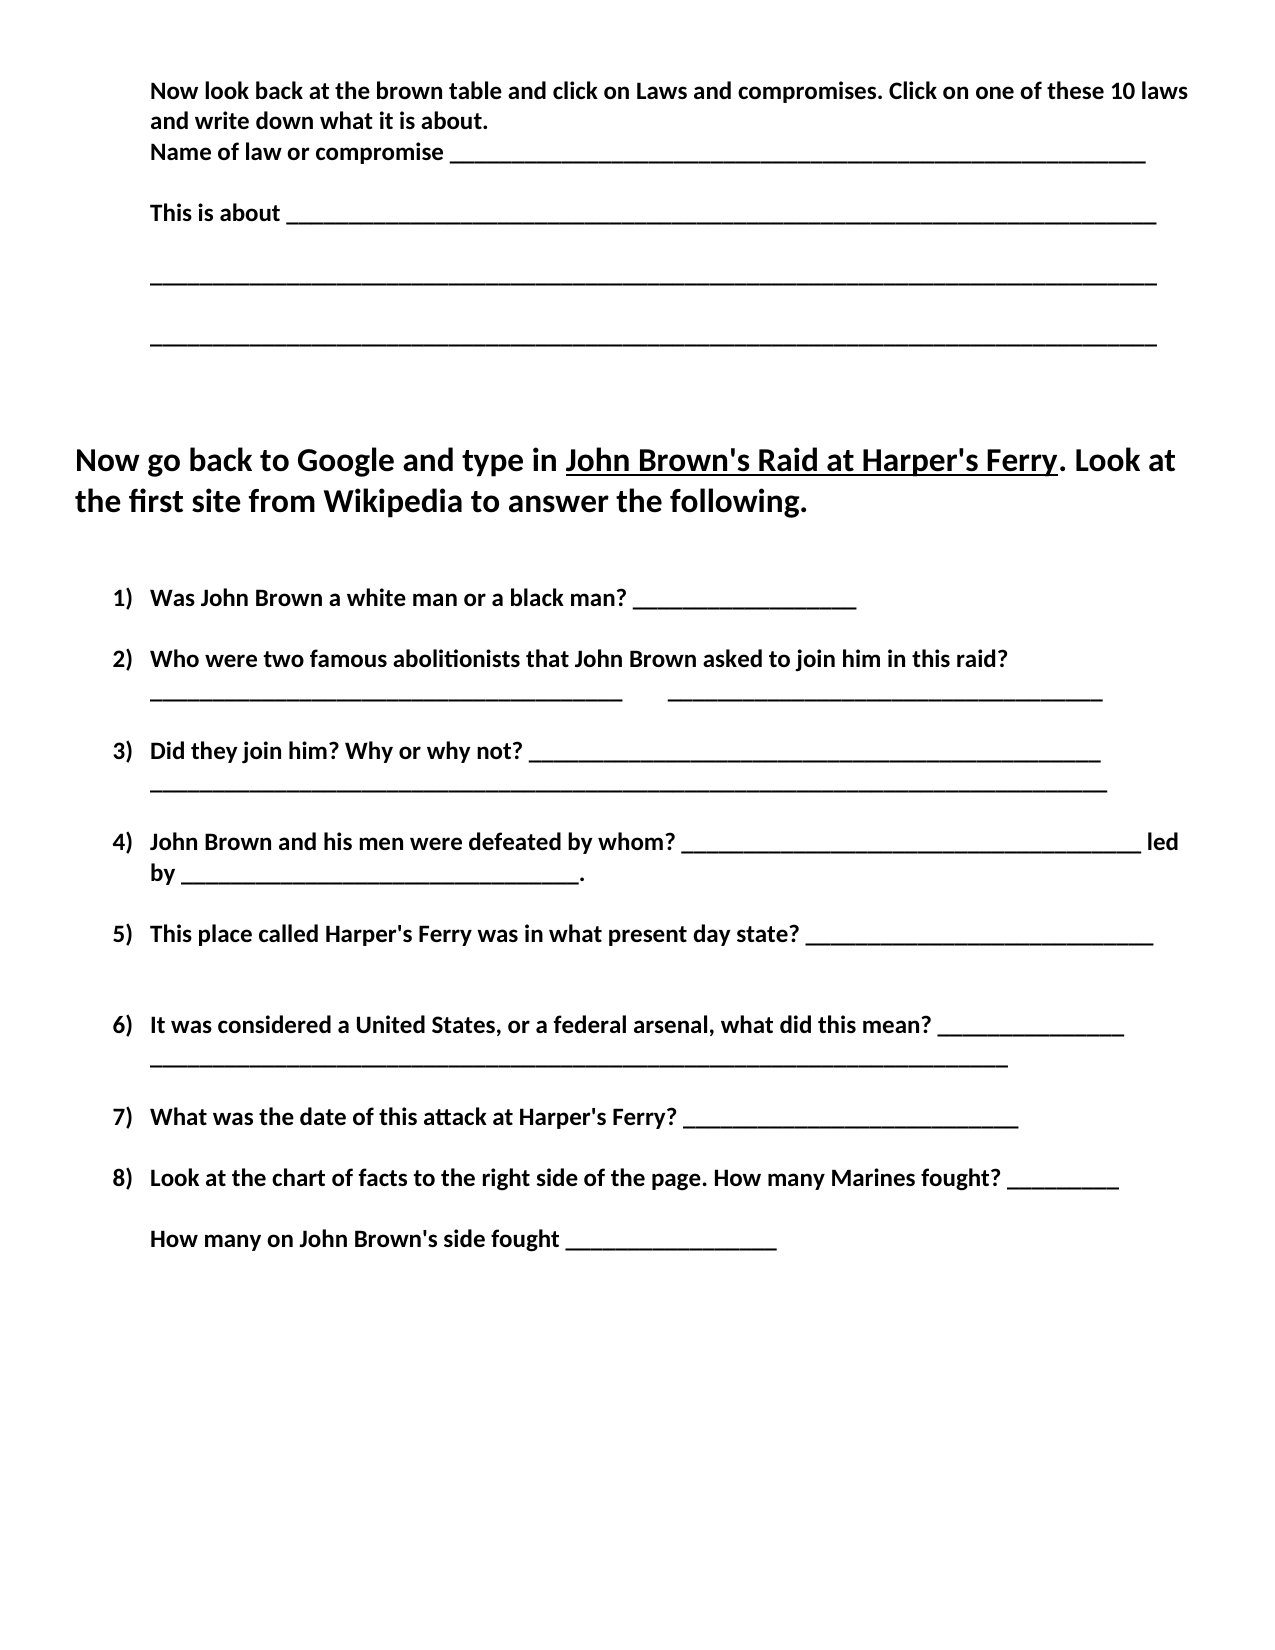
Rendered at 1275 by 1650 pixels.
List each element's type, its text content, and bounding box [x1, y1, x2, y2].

list Who were two famous abolitionists that John Brown asked to join him in this raid? [112, 643, 1200, 674]
list This place called Harper's Ferry was in what present day state? ____________________________ [112, 918, 1200, 948]
text Now go back to Google and type in John Brown's Raid at Harper's Ferry. Look at the first site from Wikipedia to answer the following. [75, 439, 1200, 521]
list ______________________________________ ___________________________________ [150, 674, 1200, 704]
list Did they join him? Why or why not? ______________________________________________ [112, 735, 1200, 765]
list John Brown and his men were defeated by whom? _____________________________________ led by ________________________________. [112, 826, 1200, 887]
list Look at the chart of facts to the right side of the page. How many Marines fought? _________ [112, 1162, 1200, 1193]
list Was John Brown a white man or a black man? __________________ [112, 582, 1200, 613]
list How many on John Brown's side fought _________________ [150, 1223, 1200, 1254]
list It was considered a United States, or a federal arsenal, what did this mean? _______________ _____________________________________________________________________ [112, 1009, 1200, 1071]
list This is about ______________________________________________________________________ _________________________________________________________________________________ _________________________________________________________________________________ [150, 197, 1200, 350]
list Now look back at the brown table and click on Laws and compromises. Click on one of these 10 laws and write down what it is about. [150, 75, 1200, 136]
list Name of law or compromise ________________________________________________________ [150, 136, 1200, 167]
list What was the date of this attack at Harper's Ferry? ___________________________ [112, 1101, 1200, 1132]
list _____________________________________________________________________________ [150, 765, 1200, 796]
